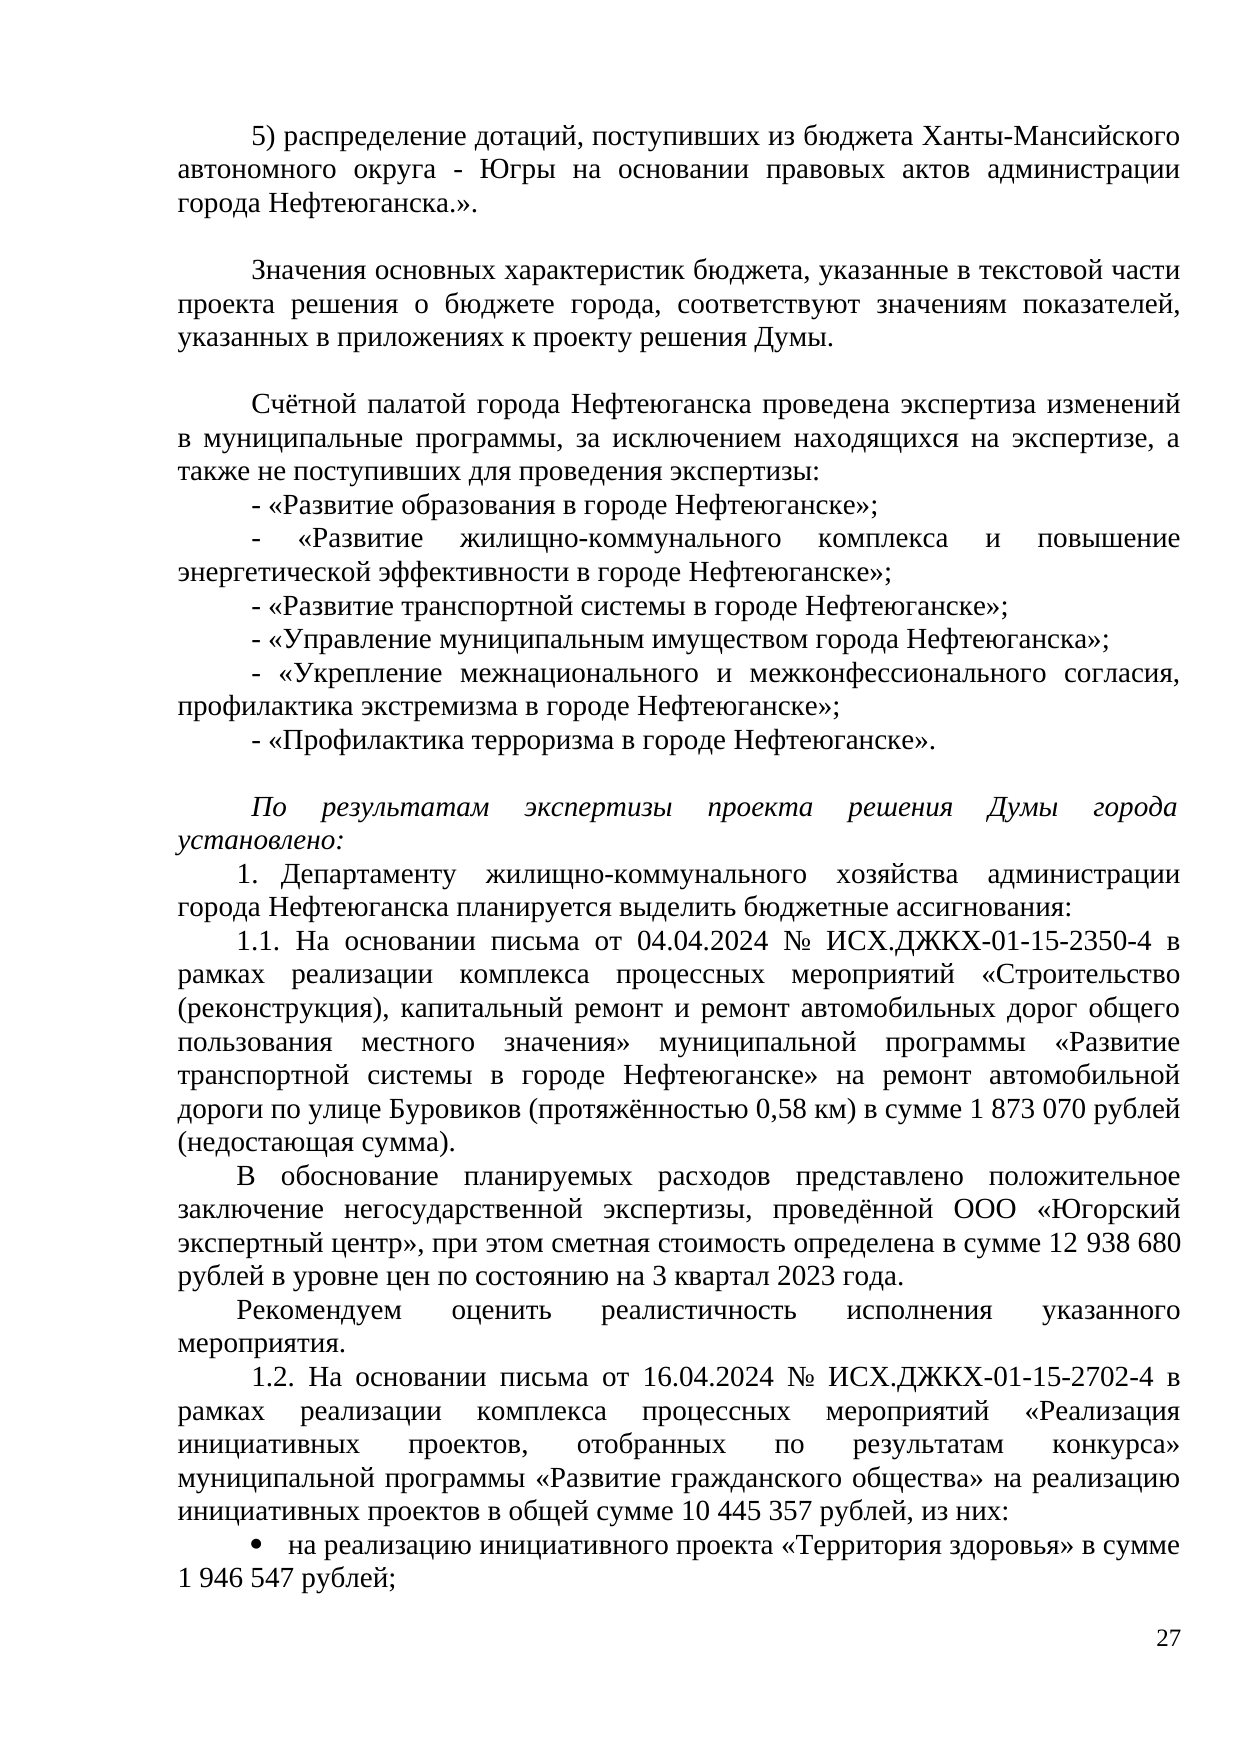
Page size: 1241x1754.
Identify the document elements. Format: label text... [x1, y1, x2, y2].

text - «Развитие образования в городе Нефтеюганске»; [177, 487, 1181, 521]
text 5) распределение дотаций, поступивших из бюджета Ханты-Мансийского автономного округа - Югры на основании правовых актов администрации города Нефтеюганска.». [177, 118, 1181, 219]
text По результатам экспертизы проекта решения Думы города установлено: [177, 789, 1181, 856]
text - «Профилактика терроризма в городе Нефтеюганске». [177, 722, 1181, 755]
text В обоснование планируемых расходов представлено положительное заключение негосударственной экспертизы, проведённой ООО «Югорский экспертный центр», при этом сметная стоимость определена в сумме 12 938 680 рублей в уровне цен по состоянию на 3 квартал 2023 года. [177, 1158, 1181, 1292]
text - «Развитие транспортной системы в городе Нефтеюганске»; [177, 588, 1181, 621]
text Счётной палатой города Нефтеюганска проведена экспертиза изменений в муниципальные программы, за исключением находящихся на экспертизе, а также не поступивших для проведения экспертизы: [177, 386, 1181, 487]
text Рекомендуем оценить реалистичность исполнения указанного мероприятия. [177, 1292, 1181, 1359]
list на реализацию инициативного проекта «Территория здоровья» в сумме 1 946 547 рублей; [177, 1527, 1181, 1594]
text 1.2. На основании письма от 16.04.2024 № ИСХ.ДЖКХ-01-15-2702-4 в рамках реализации комплекса процессных мероприятий «Реализация инициативных проектов, отобранных по результатам конкурса» муниципальной программы «Развитие гражданского общества» на реализацию инициативных проектов в общей сумме 10 445 357 рублей, из них: [177, 1359, 1181, 1527]
text - «Управление муниципальным имуществом города Нефтеюганска»; [177, 621, 1181, 655]
list На основании письма от 04.04.2024 № ИСХ.ДЖКХ-01-15-2350-4 в рамках реализации комплекса процессных мероприятий «Строительство (реконструкция), капитальный ремонт и ремонт автомобильных дорог общего пользования местного значения» муниципальной программы «Развитие транспортной системы в городе Нефтеюганске» на ремонт автомобильной дороги по улице Буровиков (протяжённостью 0,58 км) в сумме 1 873 070 рублей (недостающая сумма). [177, 923, 1181, 1158]
list Департаменту жилищно-коммунального хозяйства администрации города Нефтеюганска планируется выделить бюджетные ассигнования: [177, 856, 1181, 923]
text Значения основных характеристик бюджета, указанные в текстовой части проекта решения о бюджете города, соответствуют значениям показателей, указанных в приложениях к проекту решения Думы. [177, 252, 1181, 353]
text - «Укрепление межнационального и межконфессионального согласия, профилактика экстремизма в городе Нефтеюганске»; [177, 655, 1181, 722]
text - «Развитие жилищно-коммунального комплекса и повышение энергетической эффективности в городе Нефтеюганске»; [177, 521, 1181, 588]
